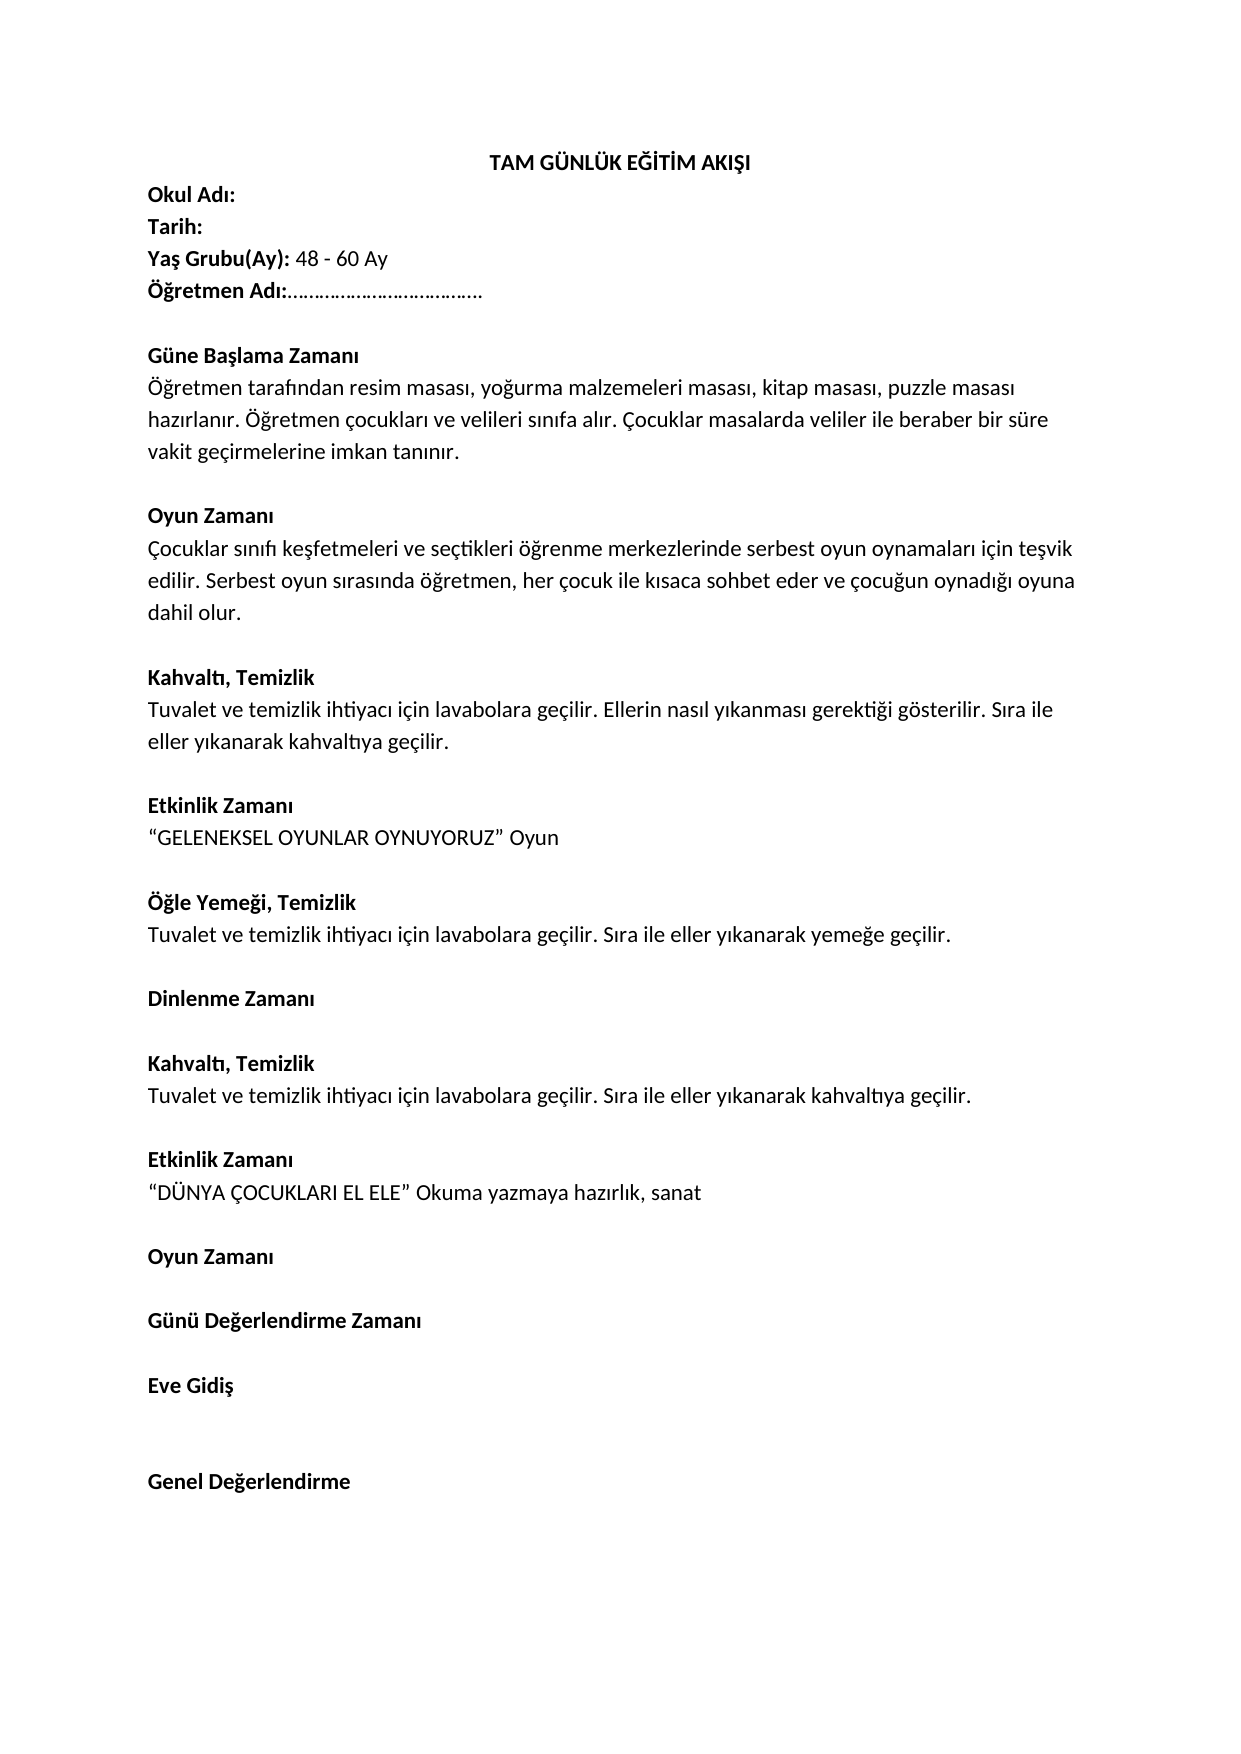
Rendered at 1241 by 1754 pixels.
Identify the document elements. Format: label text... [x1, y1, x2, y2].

text Tarih: [148, 212, 1093, 240]
text Tuvalet ve temizlik ihtiyacı için lavabolara geçilir. Ellerin nasıl yıkanması gerektiği gösterilir. Sıra ile eller yıkanarak kahvaltıya geçilir. [148, 695, 1093, 755]
text Öğretmen Adı:………………………………. [148, 276, 1093, 304]
text Oyun Zamanı [148, 502, 1093, 530]
text Çocuklar sınıfı keşfetmeleri ve seçtikleri öğrenme merkezlerinde serbest oyun oynamaları için teşvik edilir. Serbest oyun sırasında öğretmen, her çocuk ile kısaca sohbet eder ve çocuğun oynadığı oyuna dahil olur. [148, 534, 1093, 626]
text Okul Adı: [148, 180, 1093, 208]
text Tuvalet ve temizlik ihtiyacı için lavabolara geçilir. Sıra ile eller yıkanarak kahvaltıya geçilir. [148, 1081, 1093, 1109]
text “GELENEKSEL OYUNLAR OYNUYORUZ” Oyun [148, 823, 1093, 852]
text Etkinlik Zamanı [148, 791, 1093, 819]
text Güne Başlama Zamanı [148, 341, 1093, 369]
text Yaş Grubu(Ay): 48 - 60 Ay [148, 244, 1093, 272]
text Kahvaltı, Temizlik [148, 1049, 1093, 1077]
text Öğle Yemeği, Temizlik [148, 888, 1093, 916]
text Kahvaltı, Temizlik [148, 663, 1093, 691]
text Etkinlik Zamanı [148, 1145, 1093, 1173]
text Dinlenme Zamanı [148, 984, 1093, 1012]
text Eve Gidiş [148, 1371, 1093, 1399]
text Tuvalet ve temizlik ihtiyacı için lavabolara geçilir. Sıra ile eller yıkanarak yemeğe geçilir. [148, 920, 1093, 948]
text Genel Değerlendirme [148, 1467, 1093, 1495]
text Öğretmen tarafından resim masası, yoğurma malzemeleri masası, kitap masası, puzzle masası hazırlanır. Öğretmen çocukları ve velileri sınıfa alır. Çocuklar masalarda veliler ile beraber bir süre vakit geçirmelerine imkan tanınır. [148, 373, 1093, 465]
text Oyun Zamanı [148, 1242, 1093, 1270]
text Günü Değerlendirme Zamanı [148, 1306, 1093, 1334]
text “DÜNYA ÇOCUKLARI EL ELE” Okuma yazmaya hazırlık, sanat [148, 1178, 1093, 1206]
text TAM GÜNLÜK EĞİTİM AKIŞI [148, 148, 1093, 176]
